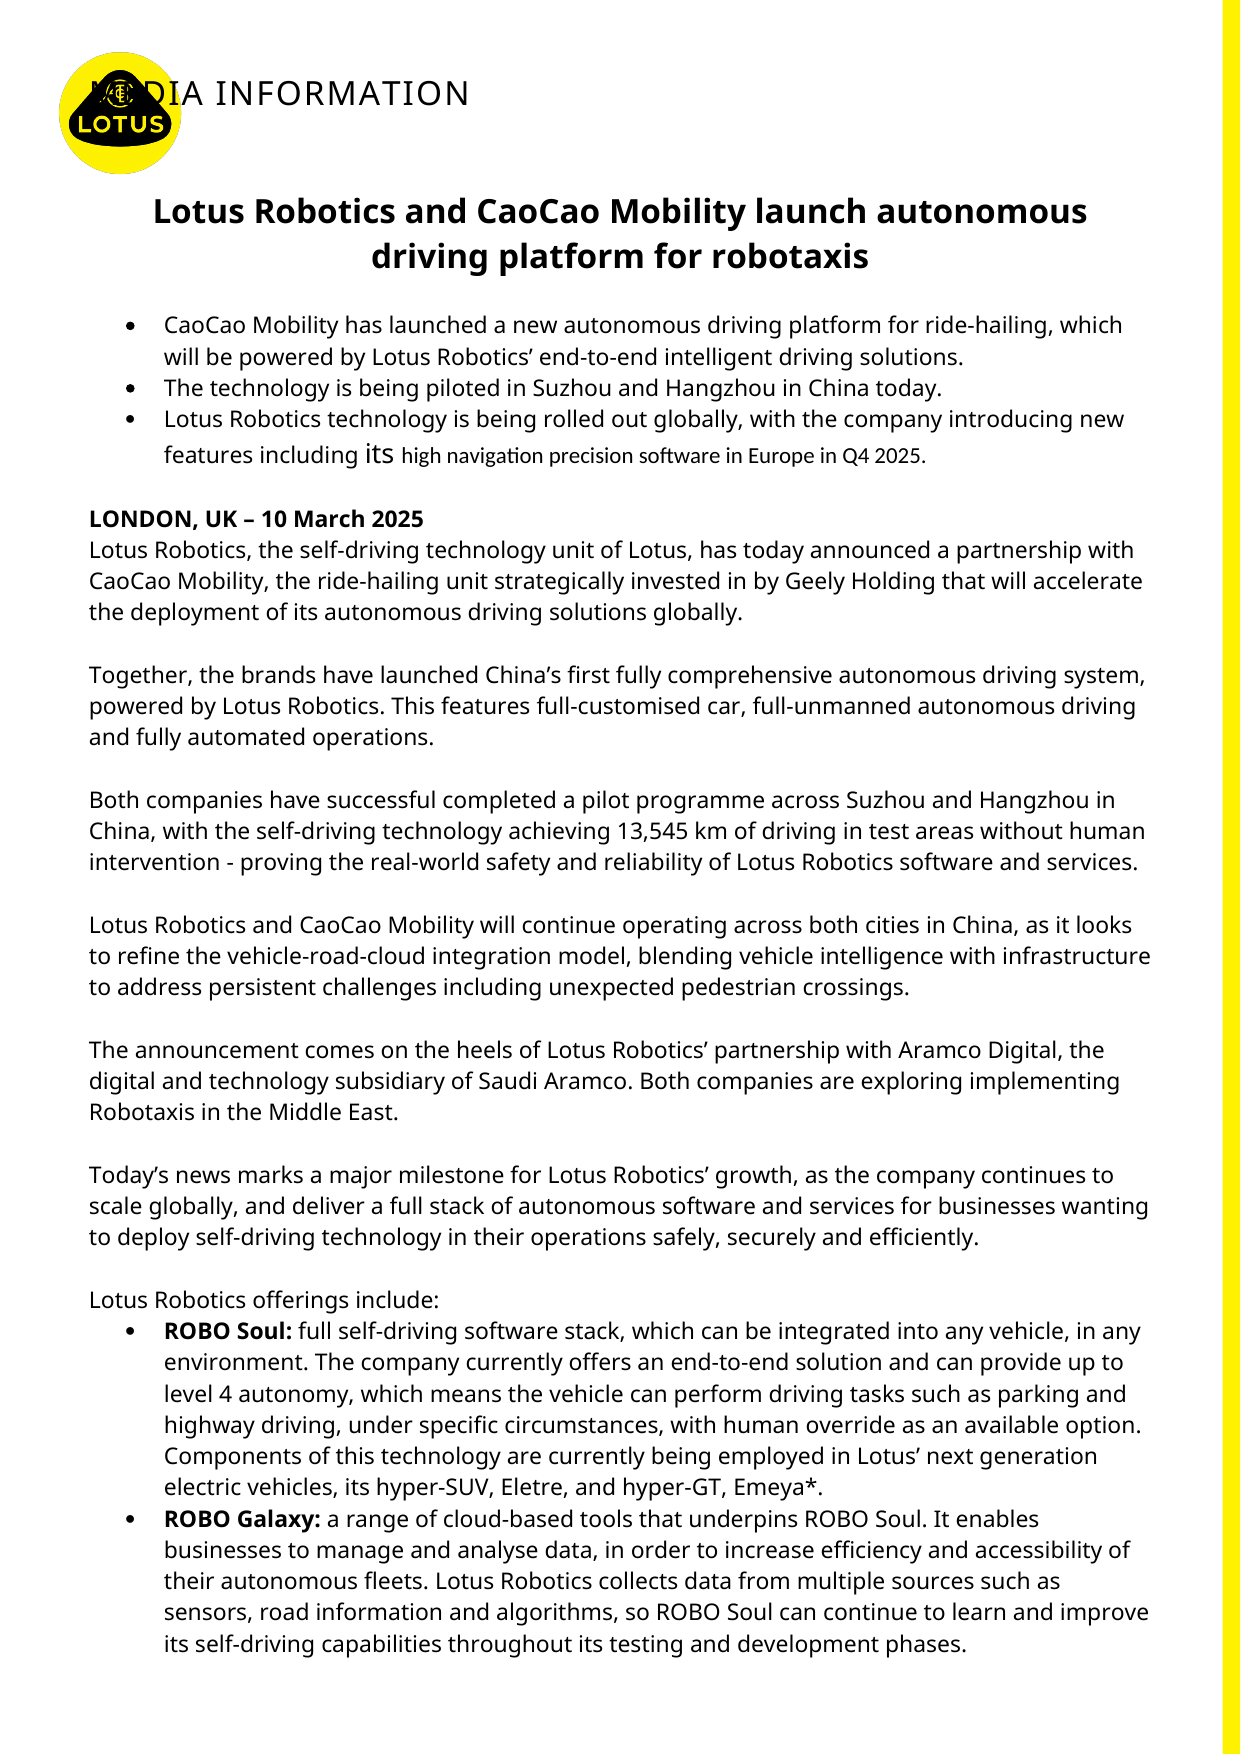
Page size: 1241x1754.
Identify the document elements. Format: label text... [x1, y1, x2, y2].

text Lotus Robotics and CaoCao Mobility launch autonomous driving platform for robotaxis [89, 187, 1152, 278]
text Lotus Robotics offerings include: [89, 1284, 1152, 1315]
text The announcement comes on the heels of Lotus Robotics’ partnership with Aramco Digital, the digital and technology subsidiary of Saudi Aramco. Both companies are exploring implementing Robotaxis in the Middle East. [89, 1034, 1152, 1128]
list Lotus Robotics technology is being rolled out globally, with the company introducing new features including its high navigation precision software in Europe in Q4 2025. [126, 403, 1152, 471]
list The technology is being piloted in Suzhou and Hangzhou in China today. [126, 372, 1152, 403]
picture [0, 0, 242, 186]
list ROBO Soul: full self-driving software stack, which can be integrated into any vehicle, in any environment. The company currently offers an end-to-end solution and can provide up to level 4 autonomy, which means the vehicle can perform driving tasks such as parking and highway driving, under specific circumstances, with human override as an available option. Components of this technology are currently being employed in Lotus’ next generation electric vehicles, its hyper-SUV, Eletre, and hyper-GT, Emeya*. [126, 1315, 1152, 1503]
text Together, the brands have launched China’s first fully comprehensive autonomous driving system, powered by Lotus Robotics. This features full-customised car, full-unmanned autonomous driving and fully automated operations. [89, 659, 1152, 753]
text Both companies have successful completed a pilot programme across Suzhou and Hangzhou in China, with the self-driving technology achieving 13,545 km of driving in test areas without human intervention - proving the real-world safety and reliability of Lotus Robotics software and services. [89, 784, 1152, 878]
text Lotus Robotics and CaoCao Mobility will continue operating across both cities in China, as it looks to refine the vehicle-road-cloud integration model, blending vehicle intelligence with infrastructure to address persistent challenges including unexpected pedestrian crossings. [89, 909, 1152, 1003]
list ROBO Galaxy: a range of cloud-based tools that underpins ROBO Soul. It enables businesses to manage and analyse data, in order to increase efficiency and accessibility of their autonomous fleets. Lotus Robotics collects data from multiple sources such as sensors, road information and algorithms, so ROBO Soul can continue to learn and improve its self-driving capabilities throughout its testing and development phases. [126, 1503, 1152, 1659]
text Today’s news marks a major milestone for Lotus Robotics’ growth, as the company continues to scale globally, and deliver a full stack of autonomous software and services for businesses wanting to deploy self-driving technology in their operations safely, securely and efficiently. [89, 1159, 1152, 1253]
list CaoCao Mobility has launched a new autonomous driving platform for ride-hailing, which will be powered by Lotus Robotics’ end-to-end intelligent driving solutions. [126, 309, 1152, 372]
text Lotus Robotics, the self-driving technology unit of Lotus, has today announced a partnership with CaoCao Mobility, the ride-hailing unit strategically invested in by Geely Holding that will accelerate the deployment of its autonomous driving solutions globally. [89, 534, 1152, 628]
text LONDON, UK – 10 March 2025 [89, 503, 1152, 534]
